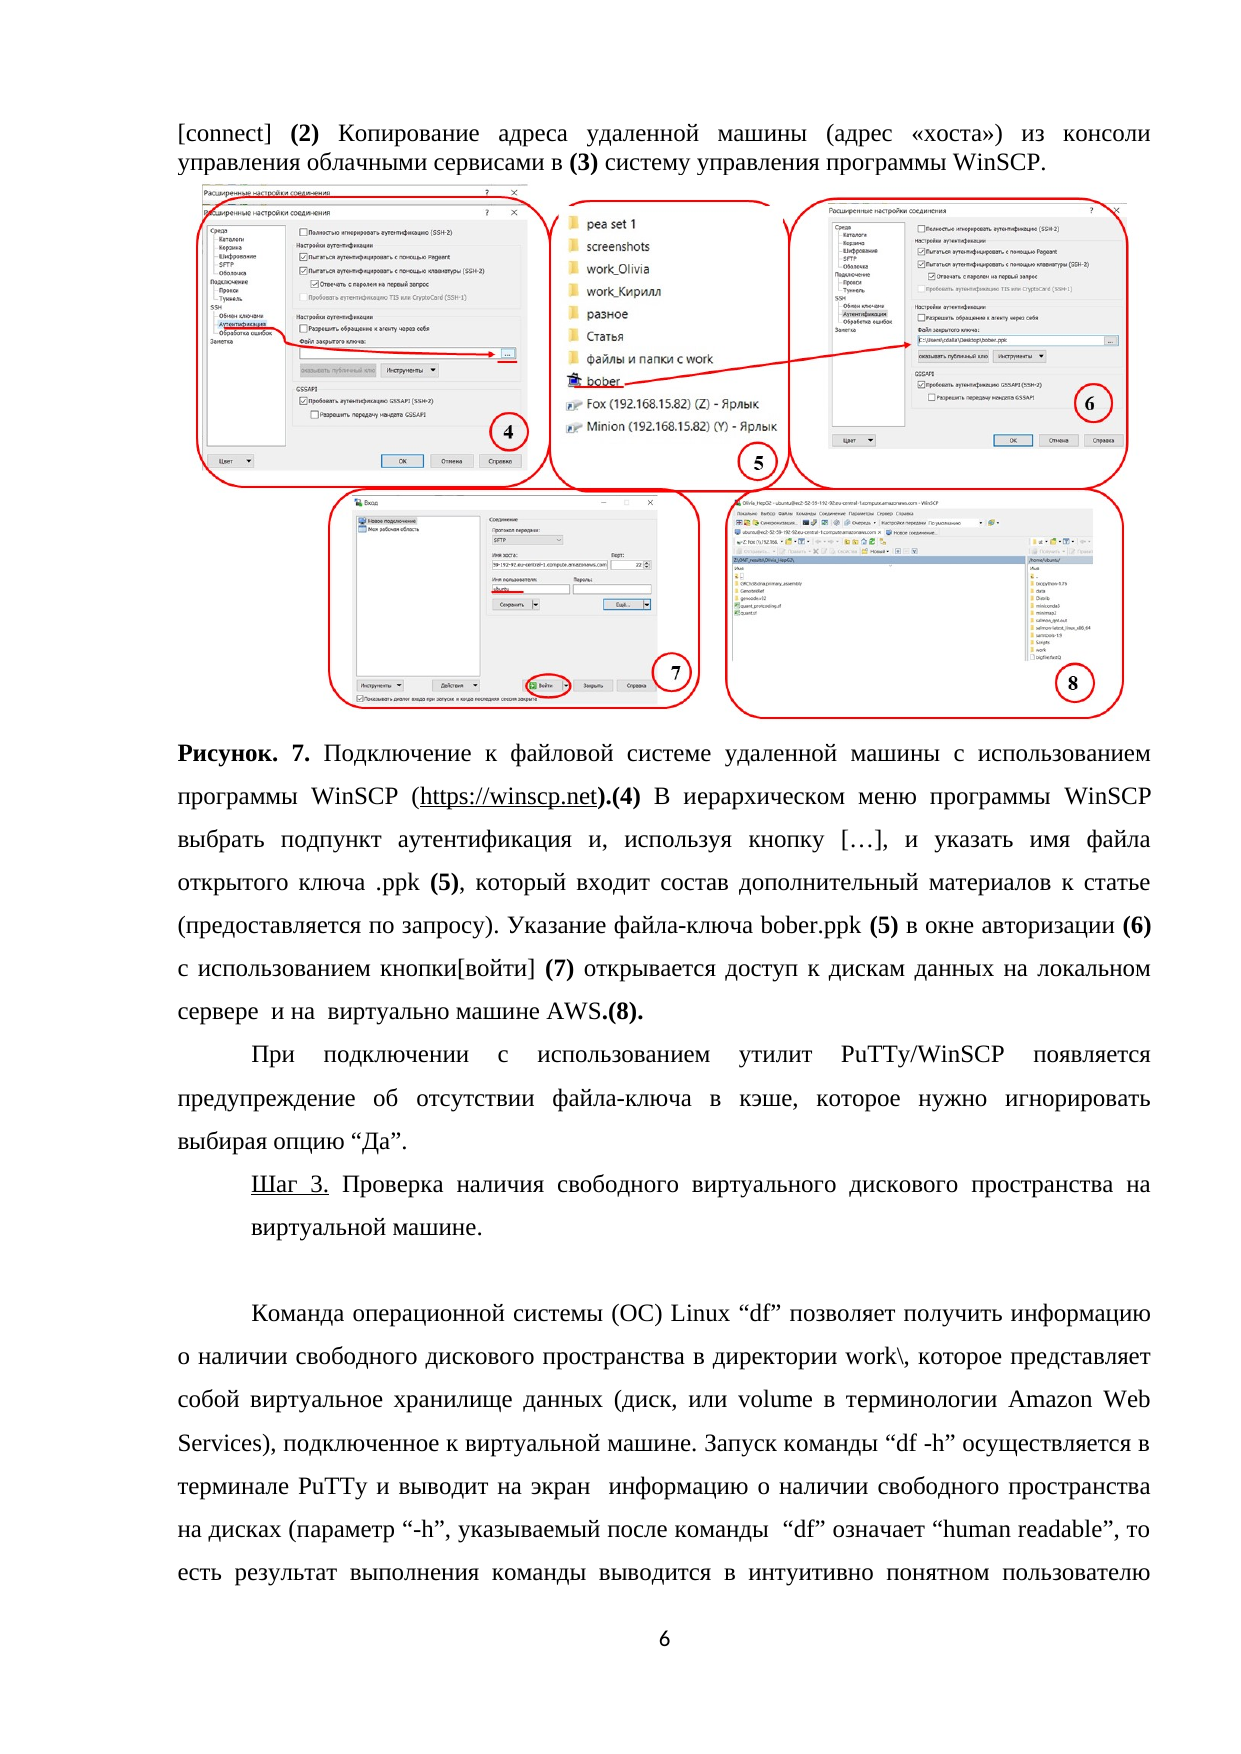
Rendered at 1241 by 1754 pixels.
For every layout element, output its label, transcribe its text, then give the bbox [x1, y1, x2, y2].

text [177, 1298, 1152, 1586]
text Шаг 3. Проверка наличия свободного виртуального дискового пространства на виртуальной машине. [251, 1169, 1152, 1241]
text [177, 118, 1152, 176]
text При подключении с использованием утилит PuTTy/WinSCP появляется предупреждение об отсутствии файла-ключа в кэше, которое нужно игнорировать выбирая опцию “Да”. [177, 1039, 1152, 1154]
picture [177, 175, 1151, 724]
